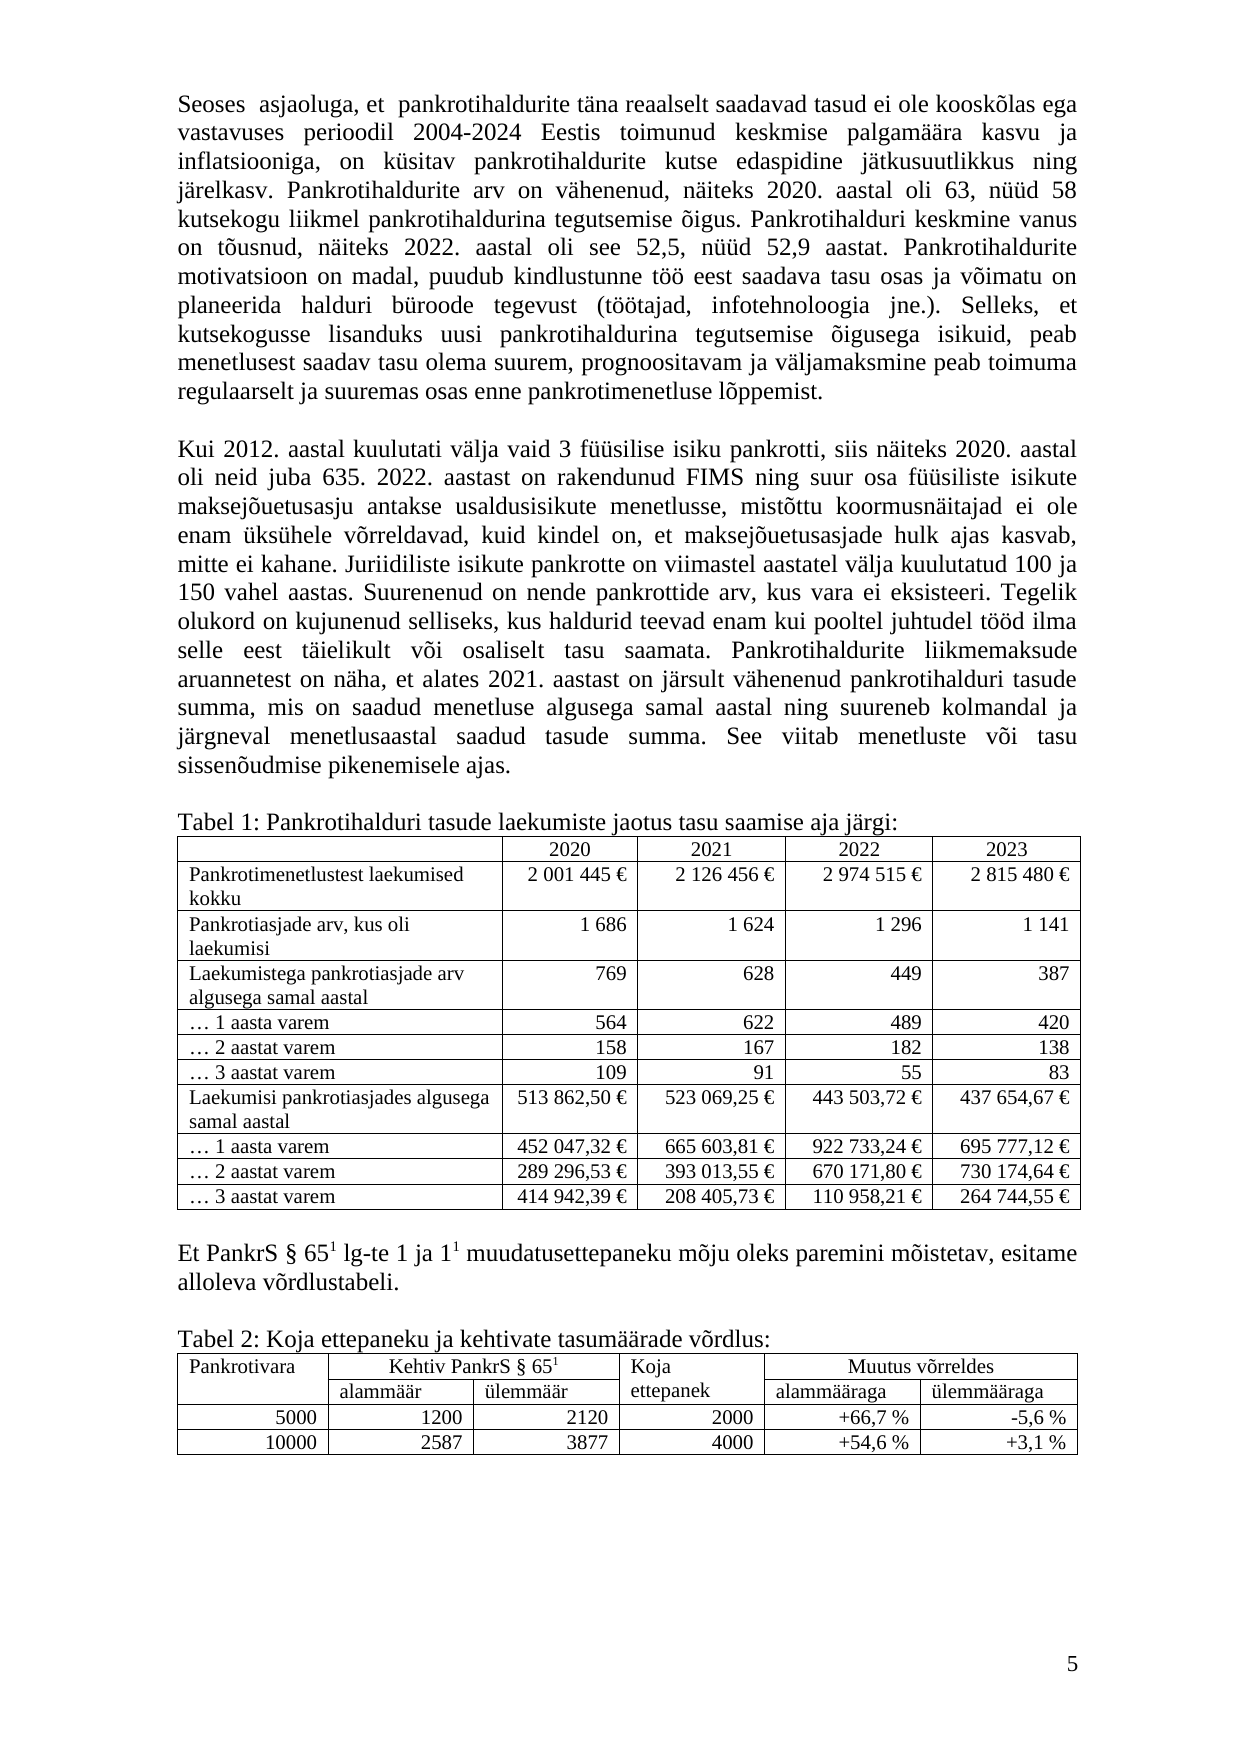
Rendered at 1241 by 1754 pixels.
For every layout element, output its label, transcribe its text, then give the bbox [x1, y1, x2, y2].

table_cell Laekumisi pankrotiasjades algusega samal aastal [178, 1085, 502, 1133]
table_cell 83 [933, 1060, 1080, 1084]
table_header 2021 [638, 837, 785, 861]
table_cell 1 624 [638, 911, 785, 959]
table_cell 393 013,55 € [638, 1159, 785, 1183]
table_cell 1 686 [503, 911, 637, 959]
table_cell 622 [638, 1010, 785, 1034]
table_cell 387 [933, 961, 1080, 1009]
table_cell 208 405,73 € [638, 1185, 785, 1208]
table_cell 2 974 515 € [786, 862, 932, 910]
table_cell 2 126 456 € [638, 862, 785, 910]
table_cell … 1 aasta varem [178, 1010, 502, 1034]
table_cell 1 141 [933, 911, 1080, 959]
table_cell 5000 [178, 1405, 328, 1429]
table_cell alammäär [329, 1380, 473, 1403]
table_cell 158 [503, 1035, 637, 1059]
table_cell … 2 aastat varem [178, 1035, 502, 1059]
table_cell Pankrotimenetlustest laekumised kokku [178, 862, 502, 910]
table_cell 665 603,81 € [638, 1134, 785, 1158]
table_cell 1 296 [786, 911, 932, 959]
table_header Kehtiv PankrS § 651 [329, 1354, 619, 1378]
table_cell +54,6 % [765, 1430, 920, 1454]
table_header Muutus võrreldes [765, 1354, 1077, 1378]
table_cell … 1 aasta varem [178, 1134, 502, 1158]
table_cell 443 503,72 € [786, 1085, 932, 1133]
table_cell 91 [638, 1060, 785, 1084]
table_cell 437 654,67 € [933, 1085, 1080, 1133]
table_cell Pankrotiasjade arv, kus oli laekumisi [178, 911, 502, 959]
table_cell … 3 aastat varem [178, 1185, 502, 1208]
table_cell 2587 [329, 1430, 473, 1454]
table_cell 2000 [620, 1405, 764, 1429]
table_cell 628 [638, 961, 785, 1009]
table_cell 449 [786, 961, 932, 1009]
table_cell 10000 [178, 1430, 328, 1454]
table_cell 182 [786, 1035, 932, 1059]
table_cell 670 171,80 € [786, 1159, 932, 1183]
table_cell 414 942,39 € [503, 1185, 637, 1208]
table_cell -5,6 % [921, 1405, 1077, 1429]
table_cell 489 [786, 1010, 932, 1034]
table_header 2022 [786, 837, 932, 861]
text Seoses asjaoluga, et pankrotihaldurite täna reaalselt saadavad tasud ei ole kooskõlas ega vastavuses perioodil 2004-2024 Eestis toimunud keskmise palgamäära kasvu ja inflatsiooniga, on küsitav pankrotihaldurite kutse edaspidine jätkusuutlikkus ning järelkasv. Pankrotihaldurite arv on vähenenud, näiteks 2020. aastal oli 63, nüüd 58 kutsekogu liikmel pankrotihaldurina tegutsemise õigus. Pankrotihalduri keskmine vanus on tõusnud, näiteks 2022. aastal oli see 52,5, nüüd 52,9 aastat. Pankrotihaldurite motivatsioon on madal, puudub kindlustunne töö eest saadava tasu osas ja võimatu on planeerida halduri büroode tegevust (töötajad, infotehnoloogia jne.). Selleks, et kutsekogusse lisanduks uusi pankrotihaldurina tegutsemise õigusega isikuid, peab menetlusest saadav tasu olema suurem, prognoositavam ja väljamaksmine peab toimuma regulaarselt ja suuremas osas enne pankrotimenetluse lõppemist. [177, 89, 1078, 405]
table_cell ülemmäär [474, 1380, 619, 1403]
table_cell alammääraga [765, 1380, 920, 1403]
table_cell 167 [638, 1035, 785, 1059]
table_header 2023 [933, 837, 1080, 861]
table_cell 2 815 480 € [933, 862, 1080, 910]
table_cell +66,7 % [765, 1405, 920, 1429]
table_cell +3,1 % [921, 1430, 1077, 1454]
table_cell 769 [503, 961, 637, 1009]
table_cell 264 744,55 € [933, 1185, 1080, 1208]
table_cell … 3 aastat varem [178, 1060, 502, 1084]
table_cell 109 [503, 1060, 637, 1084]
table_cell 138 [933, 1035, 1080, 1059]
table_cell 2120 [474, 1405, 619, 1429]
table_cell 110 958,21 € [786, 1185, 932, 1208]
table_cell 4000 [620, 1430, 764, 1454]
table_cell 452 047,32 € [503, 1134, 637, 1158]
table_cell 513 862,50 € [503, 1085, 637, 1133]
table_cell 289 296,53 € [503, 1159, 637, 1183]
table_header 2020 [503, 837, 637, 861]
text Kui 2012. aastal kuulutati välja vaid 3 füüsilise isiku pankrotti, siis näiteks 2020. aastal oli neid juba 635. 2022. aastast on rakendunud FIMS ning suur osa füüsiliste isikute maksejõuetusasju antakse usaldusisikute menetlusse, mistõttu koormusnäitajad ei ole enam üksühele võrreldavad, kuid kindel on, et maksejõuetusasjade hulk ajas kasvab, mitte ei kahane. Juriidiliste isikute pankrotte on viimastel aastatel välja kuulutatud 100 ja 150 vahel aastas. Suurenenud on nende pankrottide arv, kus vara ei eksisteeri. Tegelik olukord on kujunenud selliseks, kus haldurid teevad enam kui pooltel juhtudel tööd ilma selle eest täielikult või osaliselt tasu saamata. Pankrotihaldurite liikmemaksude aruannetest on näha, et alates 2021. aastast on järsult vähenenud pankrotihalduri tasude summa, mis on saadud menetluse algusega samal aastal ning suureneb kolmandal ja järgneval menetlusaastal saadud tasude summa. See viitab menetluste või tasu sissenõudmise pikenemisele ajas. [177, 434, 1078, 779]
table_cell 564 [503, 1010, 637, 1034]
table_cell 55 [786, 1060, 932, 1084]
table_cell 2 001 445 € [503, 862, 637, 910]
table_cell 420 [933, 1010, 1080, 1034]
table_cell Laekumistega pankrotiasjade arv algusega samal aastal [178, 961, 502, 1009]
table_cell ülemmääraga [921, 1380, 1077, 1403]
table_cell 730 174,64 € [933, 1159, 1080, 1183]
table_cell 922 733,24 € [786, 1134, 932, 1158]
table_header Pankrotivara [178, 1354, 328, 1403]
table_header Koja ettepanek [620, 1354, 764, 1403]
text Tabel 1: Pankrotihalduri tasude laekumiste jaotus tasu saamise aja järgi: [177, 807, 1078, 836]
table_cell 3877 [474, 1430, 619, 1454]
table_cell … 2 aastat varem [178, 1159, 502, 1183]
table_cell 695 777,12 € [933, 1134, 1080, 1158]
table_cell 523 069,25 € [638, 1085, 785, 1133]
table_cell 1200 [329, 1405, 473, 1429]
text Tabel 2: Koja ettepaneku ja kehtivate tasumäärade võrdlus: [177, 1324, 1078, 1353]
table_header [178, 837, 502, 861]
text Et PankrS § 651 lg-te 1 ja 11 muudatusettepaneku mõju oleks paremini mõistetav, esitame alloleva võrdlustabeli. [177, 1238, 1078, 1296]
